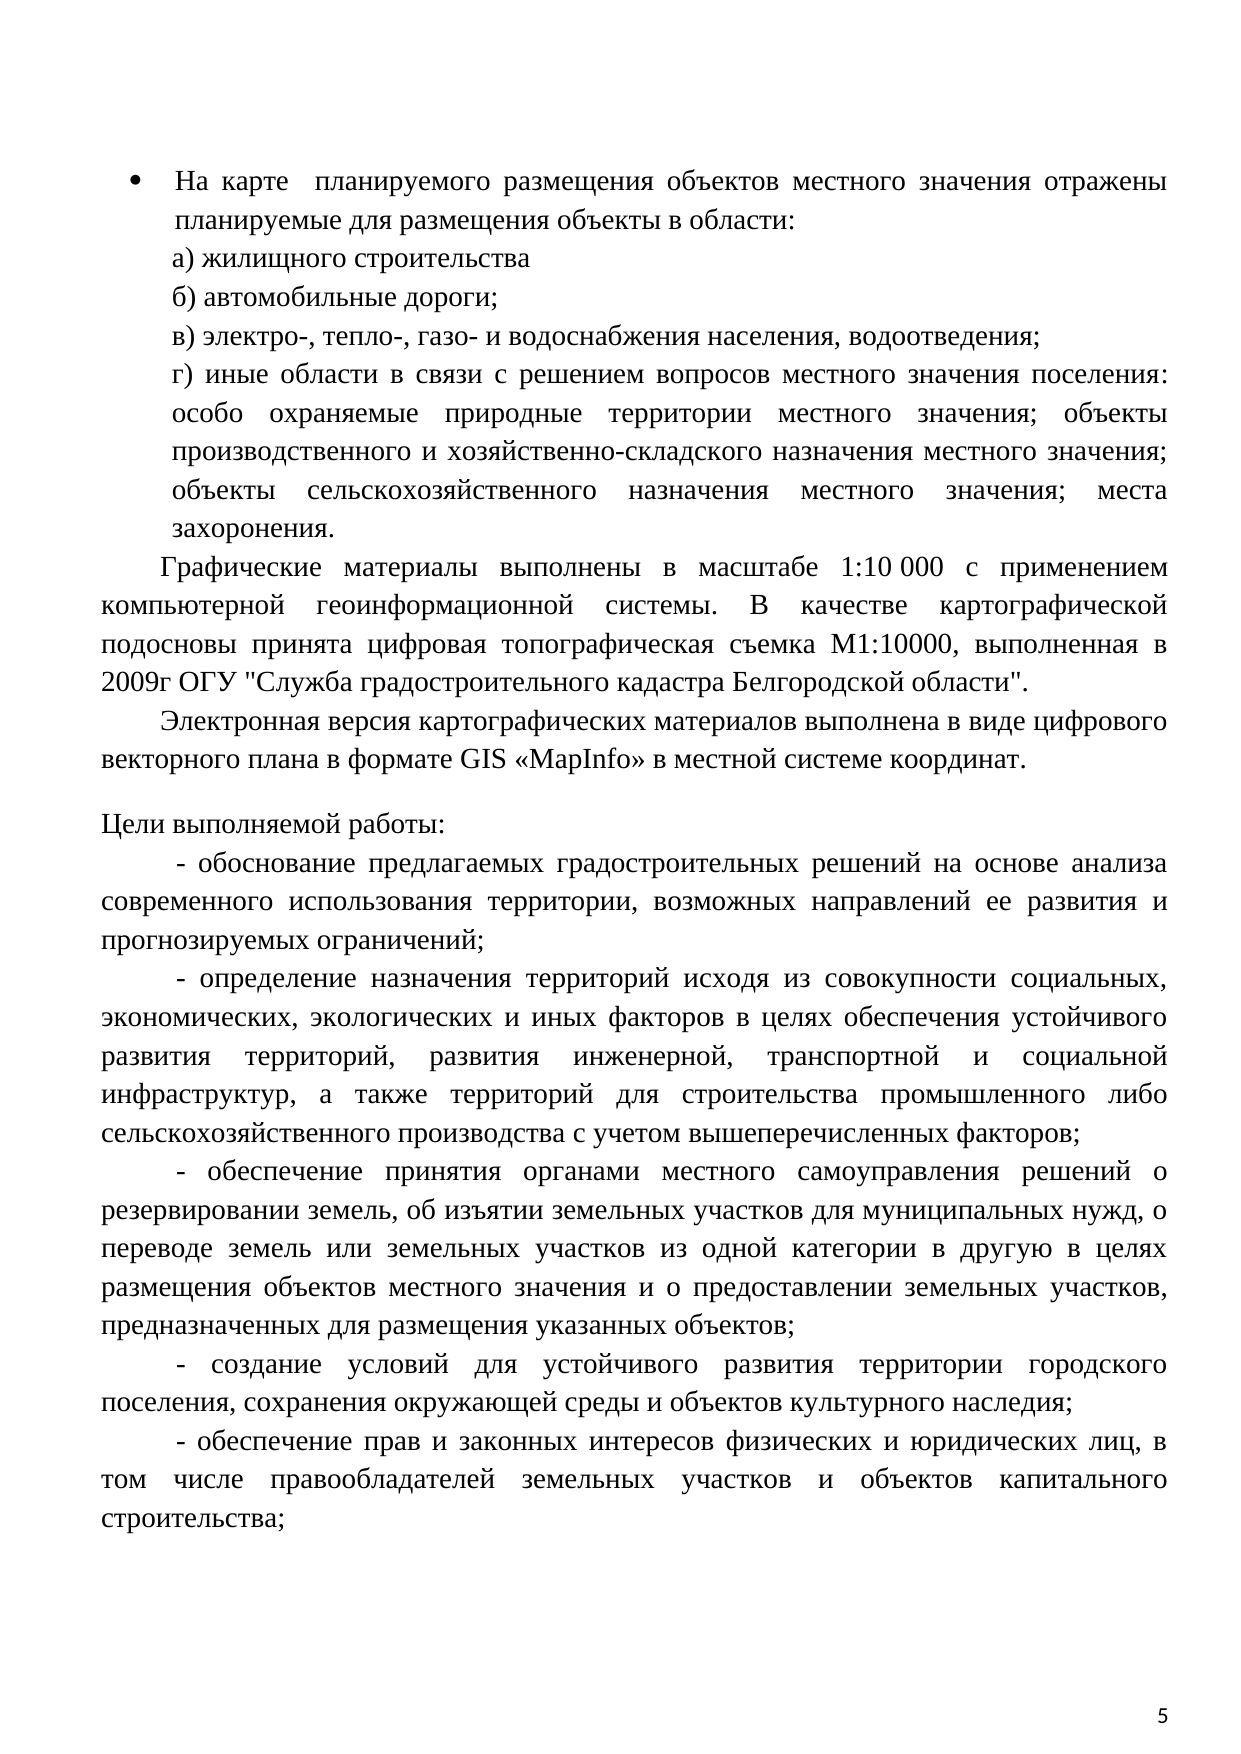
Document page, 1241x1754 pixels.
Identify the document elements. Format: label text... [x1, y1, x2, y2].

text - определение назначения территорий исходя из совокупности социальных, экономических, экологических и иных факторов в целях обеспечения устойчивого развития территорий, развития инженерной, транспортной и социальной инфраструктур, а также территорий для строительства промышленного либо сельскохозяйственного производства с учетом вышеперечисленных факторов; [101, 961, 1168, 1148]
text Графические материалы выполнены в масштабе 1:10 000 с применением компьютерной геоинформационной системы. В качестве картографической подосновы принята цифровая топографическая съемка М1:10000, выполненная в 2009г ОГУ "Служба градостроительного кадастра Белгородской области". [101, 549, 1168, 698]
list На карте планируемого размещения объектов местного значения отражены планируемые для размещения объекты в области: [130, 163, 1168, 236]
text - обеспечение прав и законных интересов физических и юридических лиц, в том числе правообладателей земельных участков и объектов капитального строительства; [101, 1423, 1168, 1534]
text - обеспечение принятия органами местного самоуправления решений о резервировании земель, об изъятии земельных участков для муниципальных нужд, о переводе земель или земельных участков из одной категории в другую в целях размещения объектов местного значения и о предоставлении земельных участков, предназначенных для размещения указанных объектов; [101, 1153, 1168, 1341]
text Цели выполняемой работы: [101, 806, 1168, 840]
text а) жилищного строительства [172, 241, 1168, 274]
text б) автомобильные дороги; [172, 279, 1168, 313]
text - создание условий для устойчивого развития территории городского поселения, сохранения окружающей среды и объектов культурного наследия; [101, 1346, 1168, 1418]
text г) иные области в связи с решением вопросов местного значения поселения: особо охраняемые природные территории местного значения; объекты производственного и хозяйственно-складского назначения местного значения; объекты сельскохозяйственного назначения местного значения; места захоронения. [172, 356, 1168, 544]
text Электронная версия картографических материалов выполнена в виде цифрового векторного плана в формате GIS «MapInfo» в местной системе координат. [101, 703, 1168, 775]
text - обоснование предлагаемых градостроительных решений на основе анализа современного использования территории, возможных направлений ее развития и прогнозируемых ограничений; [101, 845, 1168, 956]
text в) электро-, тепло-, газо- и водоснабжения населения, водоотведения; [172, 318, 1168, 351]
